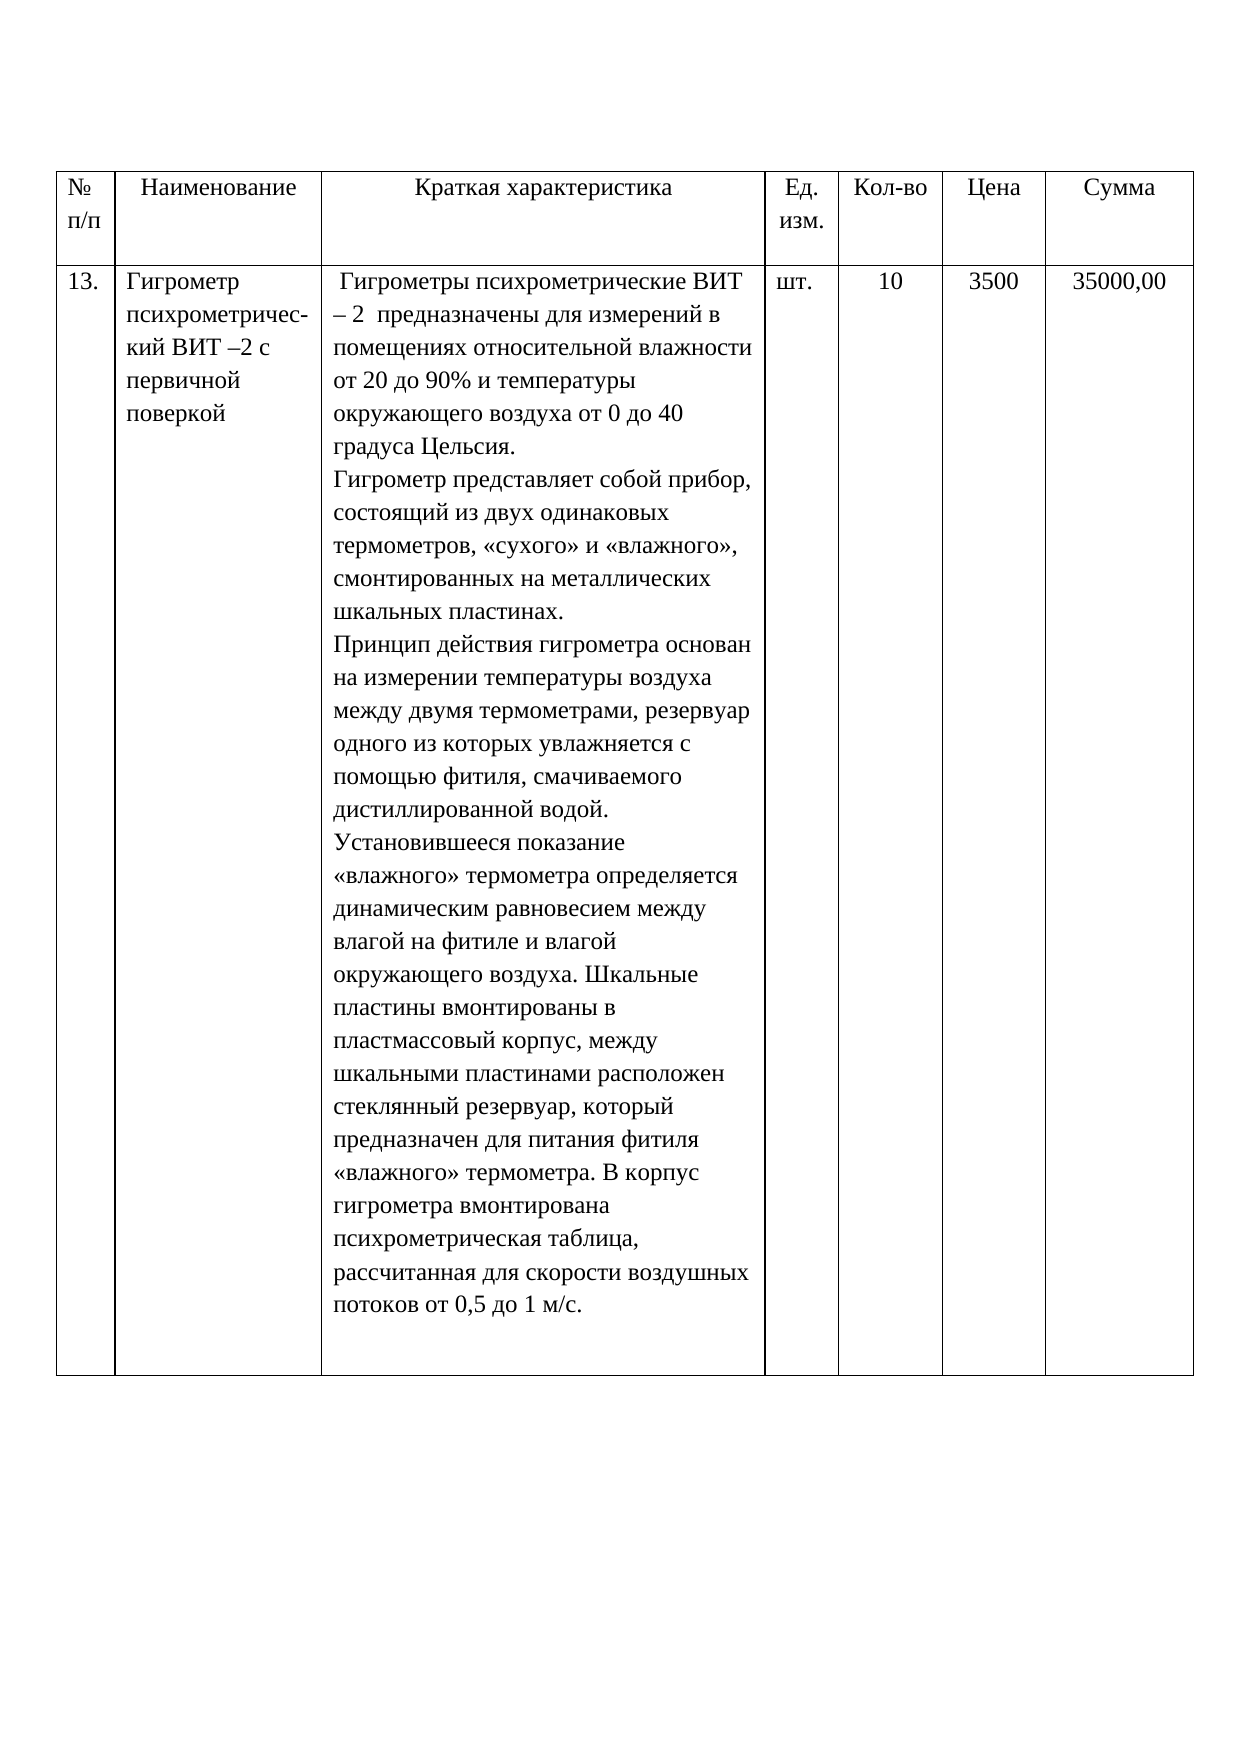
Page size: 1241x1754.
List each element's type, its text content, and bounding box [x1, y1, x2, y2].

table_header Цена [943, 172, 1045, 265]
table_header Сумма [1046, 172, 1193, 265]
table_header Наименование [116, 172, 321, 265]
table_cell шт. [766, 266, 838, 1375]
table_cell Гигрометр психрометричес-кий ВИТ –2 с первичной поверкой [116, 266, 321, 1375]
table_cell 35000,00 [1046, 266, 1193, 1375]
table_cell 10 [839, 266, 942, 1375]
table_cell Гигрометры психрометрические ВИТ – 2 предназначены для измерений в помещениях относительной влажности от 20 до 90% и температуры окружающего воздуха от 0 до 40 градуса Цельсия. Гигрометр представляет собой прибор, состоящий из двух одинаковых термометров, «сухого» и «влажного», смонтированных на металлических шкальных пластинах. Принцип действия гигрометра основан на измерении температуры воздуха между двумя термометрами, резервуар одного из которых увлажняется с помощью фитиля, смачиваемого дистиллированной водой. Установившееся показание «влажного» термометра определяется динамическим равновесием между влагой на фитиле и влагой окружающего воздуха. Шкальные пластины вмонтированы в пластмассовый корпус, между шкальными пластинами расположен стеклянный резервуар, который предназначен для питания фитиля «влажного» термометра. В корпус гигрометра вмонтирована психрометрическая таблица, рассчитанная для скорости воздушных потоков от 0,5 до 1 м/с. [322, 266, 764, 1375]
table_header Кол-во [839, 172, 942, 265]
table_cell 3500 [943, 266, 1045, 1375]
table_header № п/п [57, 172, 114, 265]
table_header Ед. изм. [766, 172, 838, 265]
table_header Краткая характеристика [322, 172, 764, 265]
table_cell 13. [57, 266, 114, 1375]
